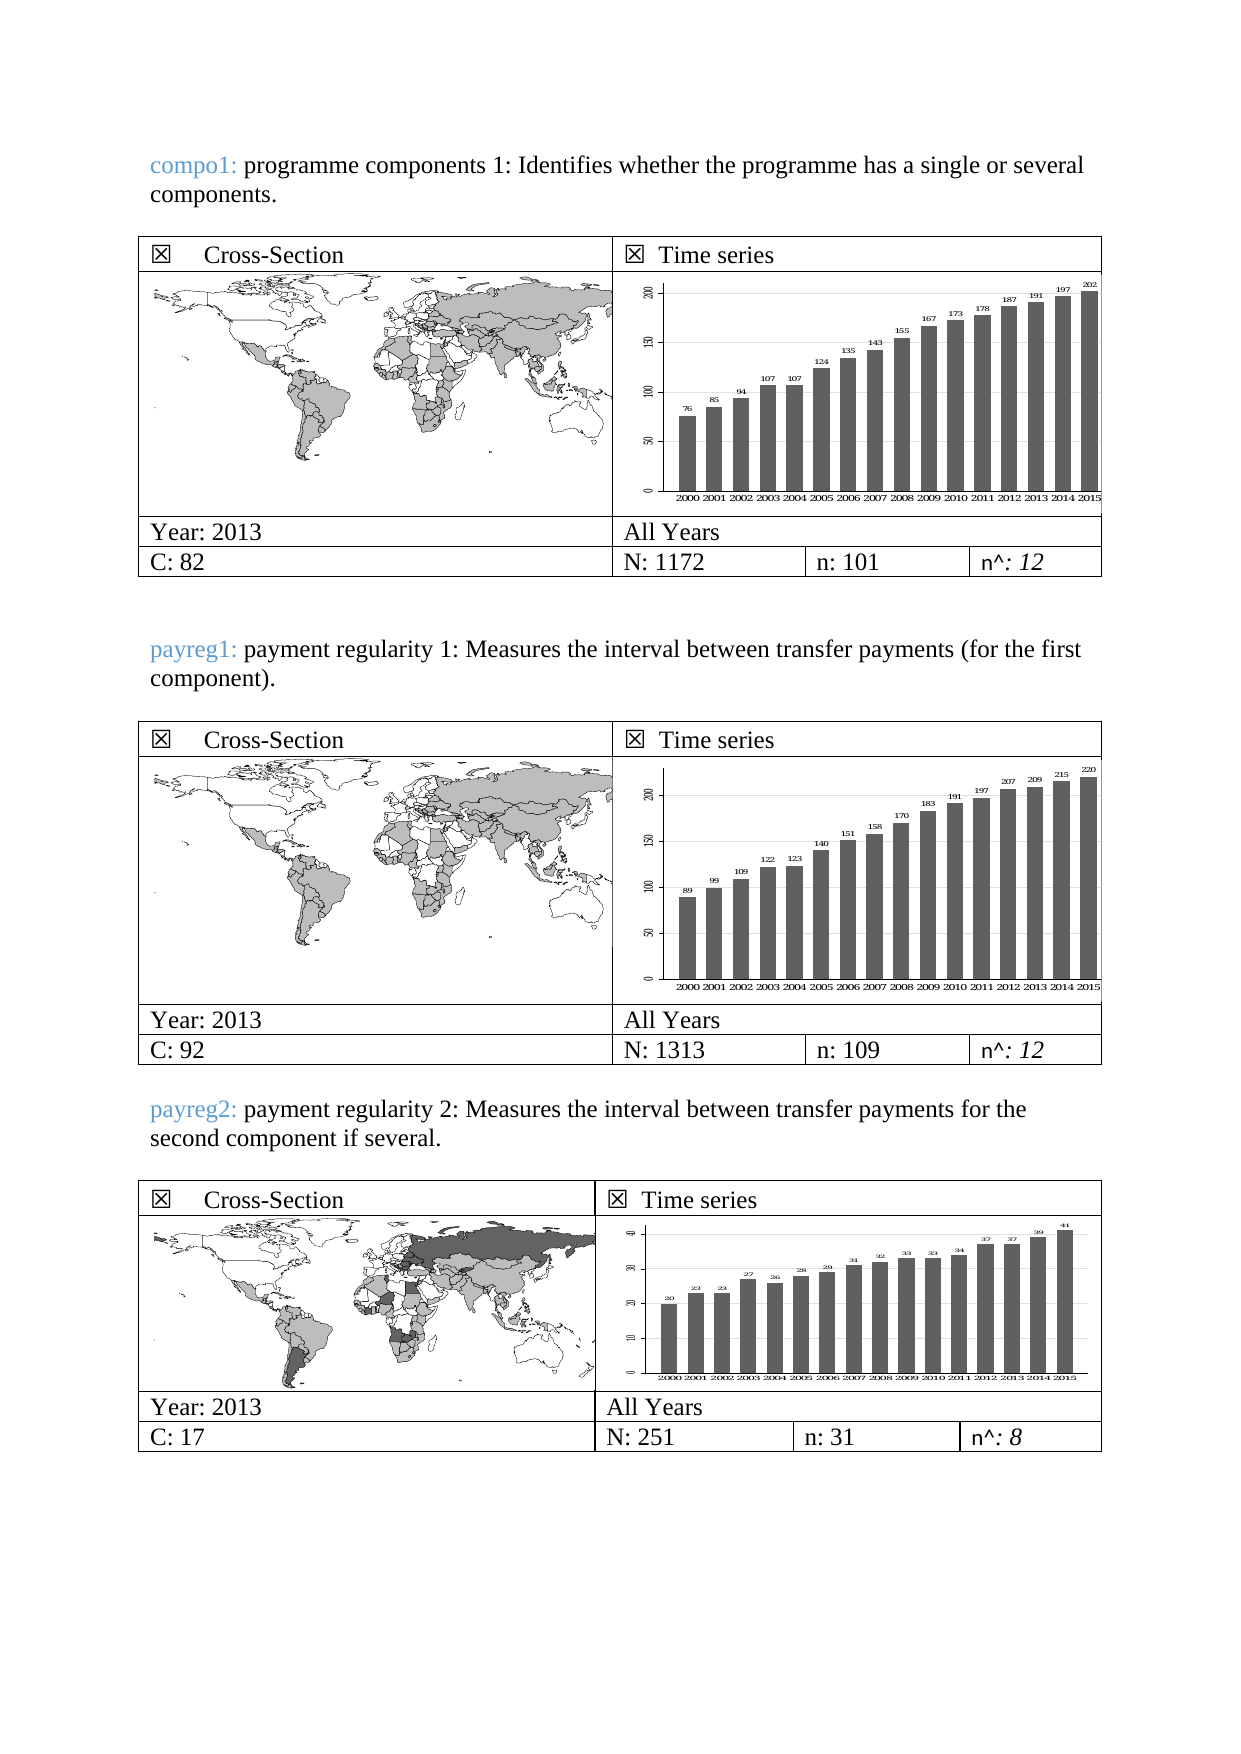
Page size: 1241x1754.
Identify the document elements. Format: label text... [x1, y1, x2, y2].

table_header ☒ Cross-Section [139, 237, 612, 271]
table_cell n: 101 [806, 547, 969, 576]
text payreg1: payment regularity 1: Measures the interval between transfer payments (for the first component). [150, 634, 1090, 692]
table_cell N: 1172 [613, 547, 805, 576]
table_header ☒ Time series [613, 237, 1101, 271]
table_cell Year: 2013 [139, 1392, 594, 1421]
table_cell [139, 757, 612, 1004]
table_cell [596, 1216, 1101, 1391]
table_header ☒ Cross-Section [139, 1181, 594, 1215]
table_cell C: 82 [139, 547, 612, 576]
table_cell [613, 757, 1101, 1004]
table_cell C: 17 [139, 1422, 594, 1451]
table_header ☒ Time series [613, 722, 1101, 756]
table_cell [139, 272, 612, 516]
table_cell N: 1313 [613, 1035, 805, 1064]
table_cell All Years [596, 1392, 1101, 1421]
table_cell C: 92 [139, 1035, 612, 1064]
table_cell Year: 2013 [139, 517, 612, 546]
table_cell All Years [613, 1005, 1101, 1034]
table_cell n^: 12 [970, 547, 1101, 576]
table_cell n: 31 [794, 1422, 959, 1451]
table_cell [139, 1216, 594, 1391]
table_cell Year: 2013 [139, 1005, 612, 1034]
text compo1: programme components 1: Identifies whether the programme has a single or several components. [150, 150, 1090, 207]
table_cell N: 251 [596, 1422, 793, 1451]
table_header ☒ Time series [596, 1181, 1101, 1215]
table_cell n: 109 [806, 1035, 969, 1064]
table_cell [613, 272, 1101, 516]
table_cell All Years [613, 517, 1101, 546]
table_cell n^: 8 [961, 1422, 1101, 1451]
table_cell n^: 12 [970, 1035, 1101, 1064]
text payreg2: payment regularity 2: Measures the interval between transfer payments for the second component if several. [150, 1094, 1090, 1152]
table_header ☒ Cross-Section [139, 722, 612, 756]
